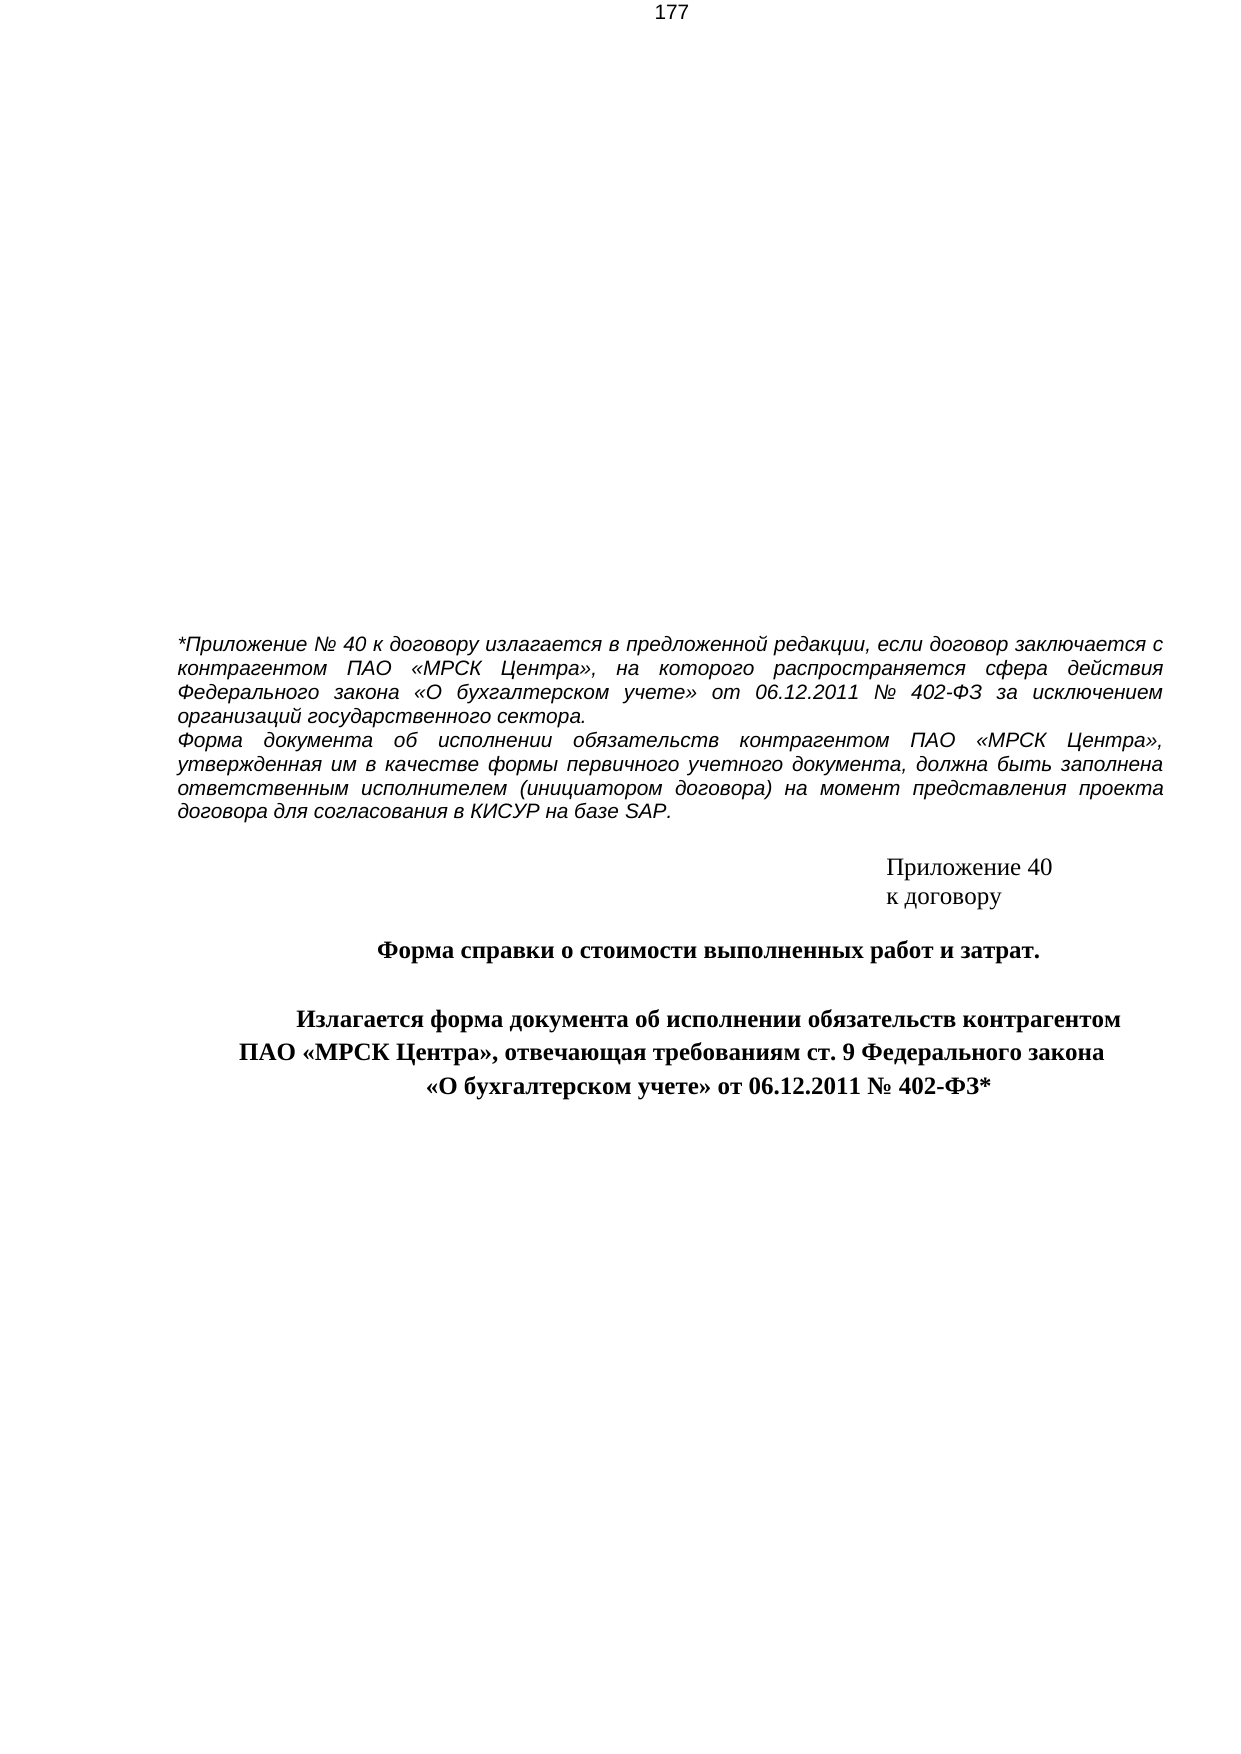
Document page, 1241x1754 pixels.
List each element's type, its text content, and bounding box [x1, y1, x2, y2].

text Форма справки о стоимости выполненных работ и затрат. [177, 935, 1166, 964]
text Излагается форма документа об исполнении обязательств контрагентом ПАО «МРСК Центра», отвечающая требованиям ст. 9 Федерального закона [177, 1004, 1166, 1066]
text «О бухгалтерском учете» от 06.12.2011 № 402-ФЗ* [177, 1071, 1166, 1100]
text *Приложение № 40 к договору излагается в предложенной редакции, если договор заключается с контрагентом ПАО «МРСК Центра», на которого распространяется сфера действия Федерального закона «О бухгалтерском учете» от 06.12.2011 № 402-ФЗ за исключением организаций государственного сектора. [177, 632, 1166, 727]
text к договору [886, 881, 1171, 909]
text Форма документа об исполнении обязательств контрагентом ПАО «МРСК Центра», утвержденная им в качестве формы первичного учетного документа, должна быть заполнена ответственным исполнителем (инициатором договора) на момент представления проекта договора для согласования в КИСУР на базе SAP. [177, 727, 1166, 823]
text Приложение 40 [886, 852, 1171, 881]
